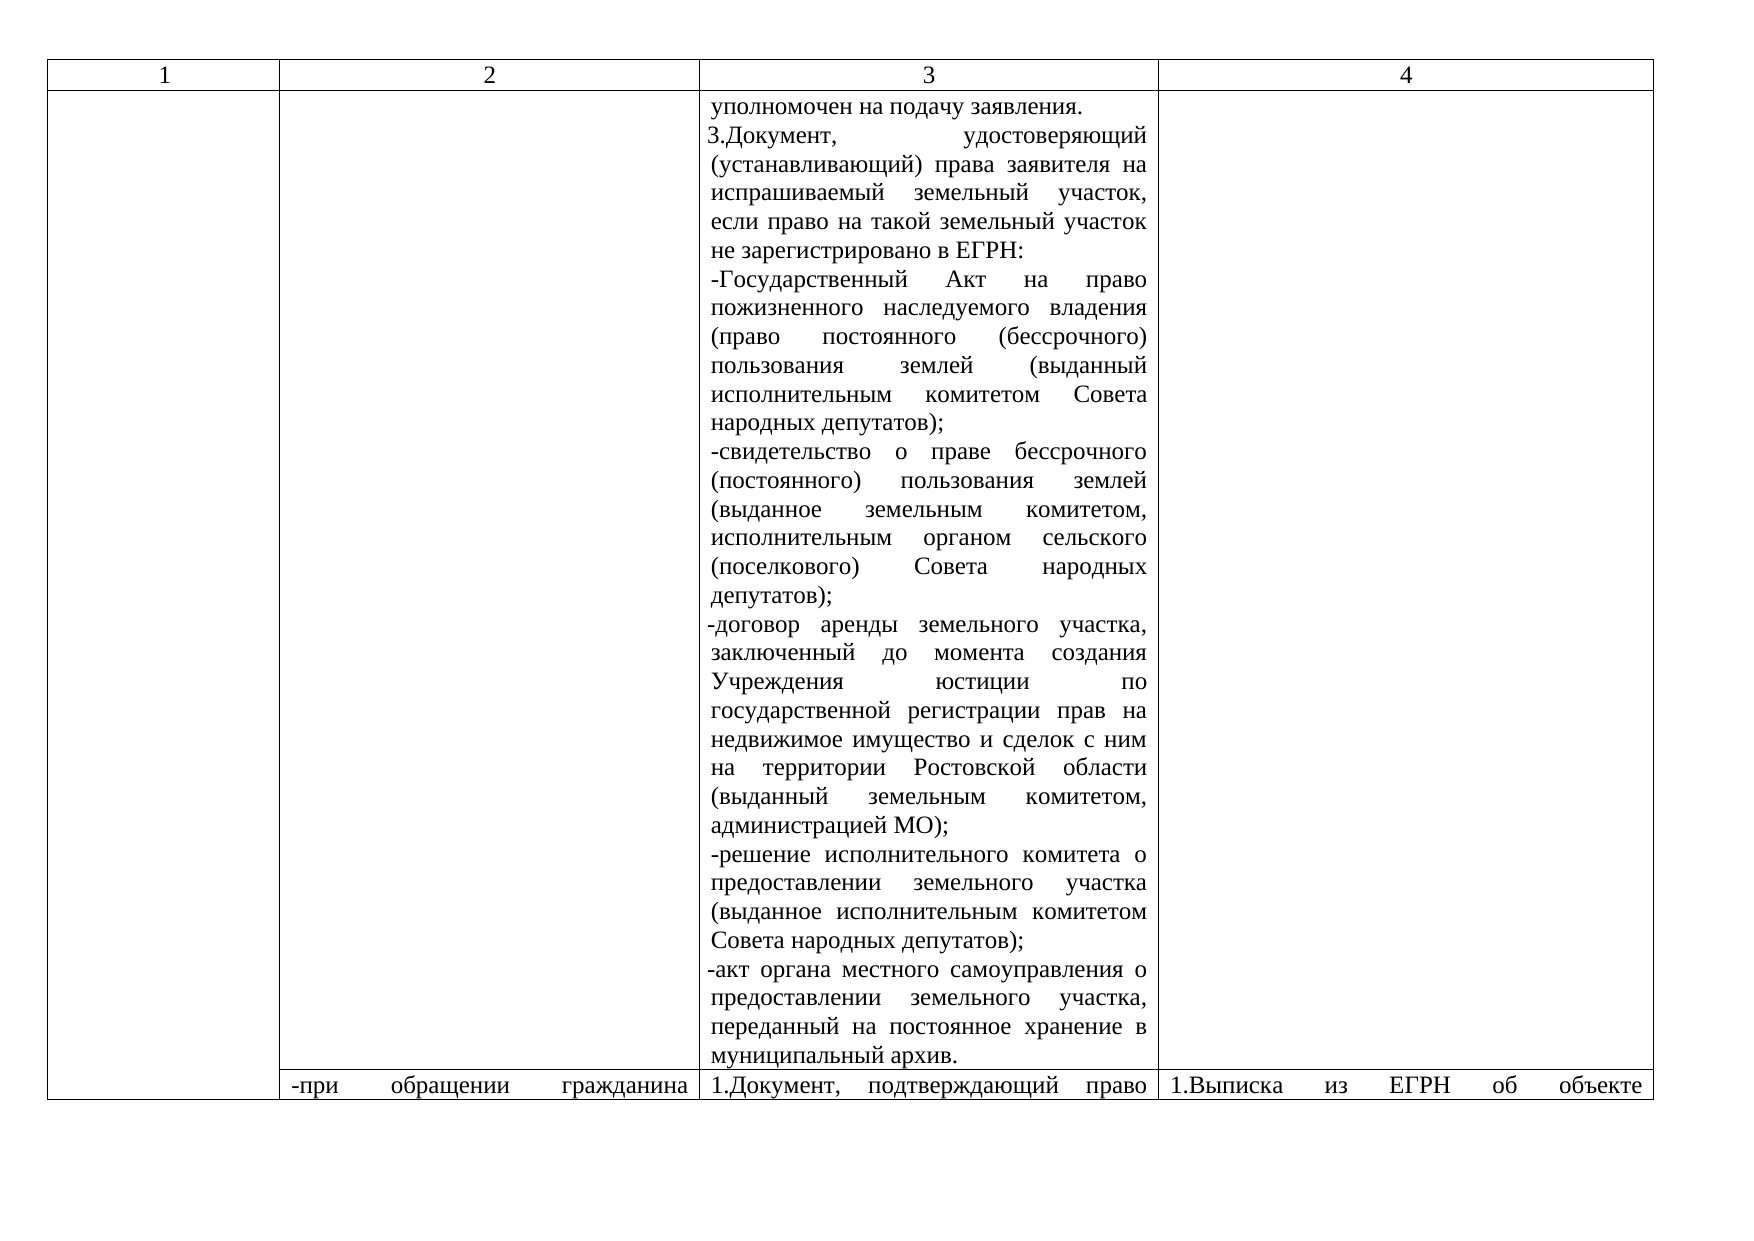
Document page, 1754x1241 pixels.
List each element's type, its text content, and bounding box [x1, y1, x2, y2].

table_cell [1159, 1070, 1653, 1098]
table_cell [280, 91, 699, 1069]
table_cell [280, 1070, 699, 1098]
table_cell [1159, 91, 1653, 1069]
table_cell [700, 91, 1158, 1069]
table_header 2 [280, 60, 699, 90]
table_header 4 [1159, 60, 1653, 90]
table_header 1 [48, 60, 279, 90]
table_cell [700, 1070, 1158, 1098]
table_header 3 [700, 60, 1158, 90]
